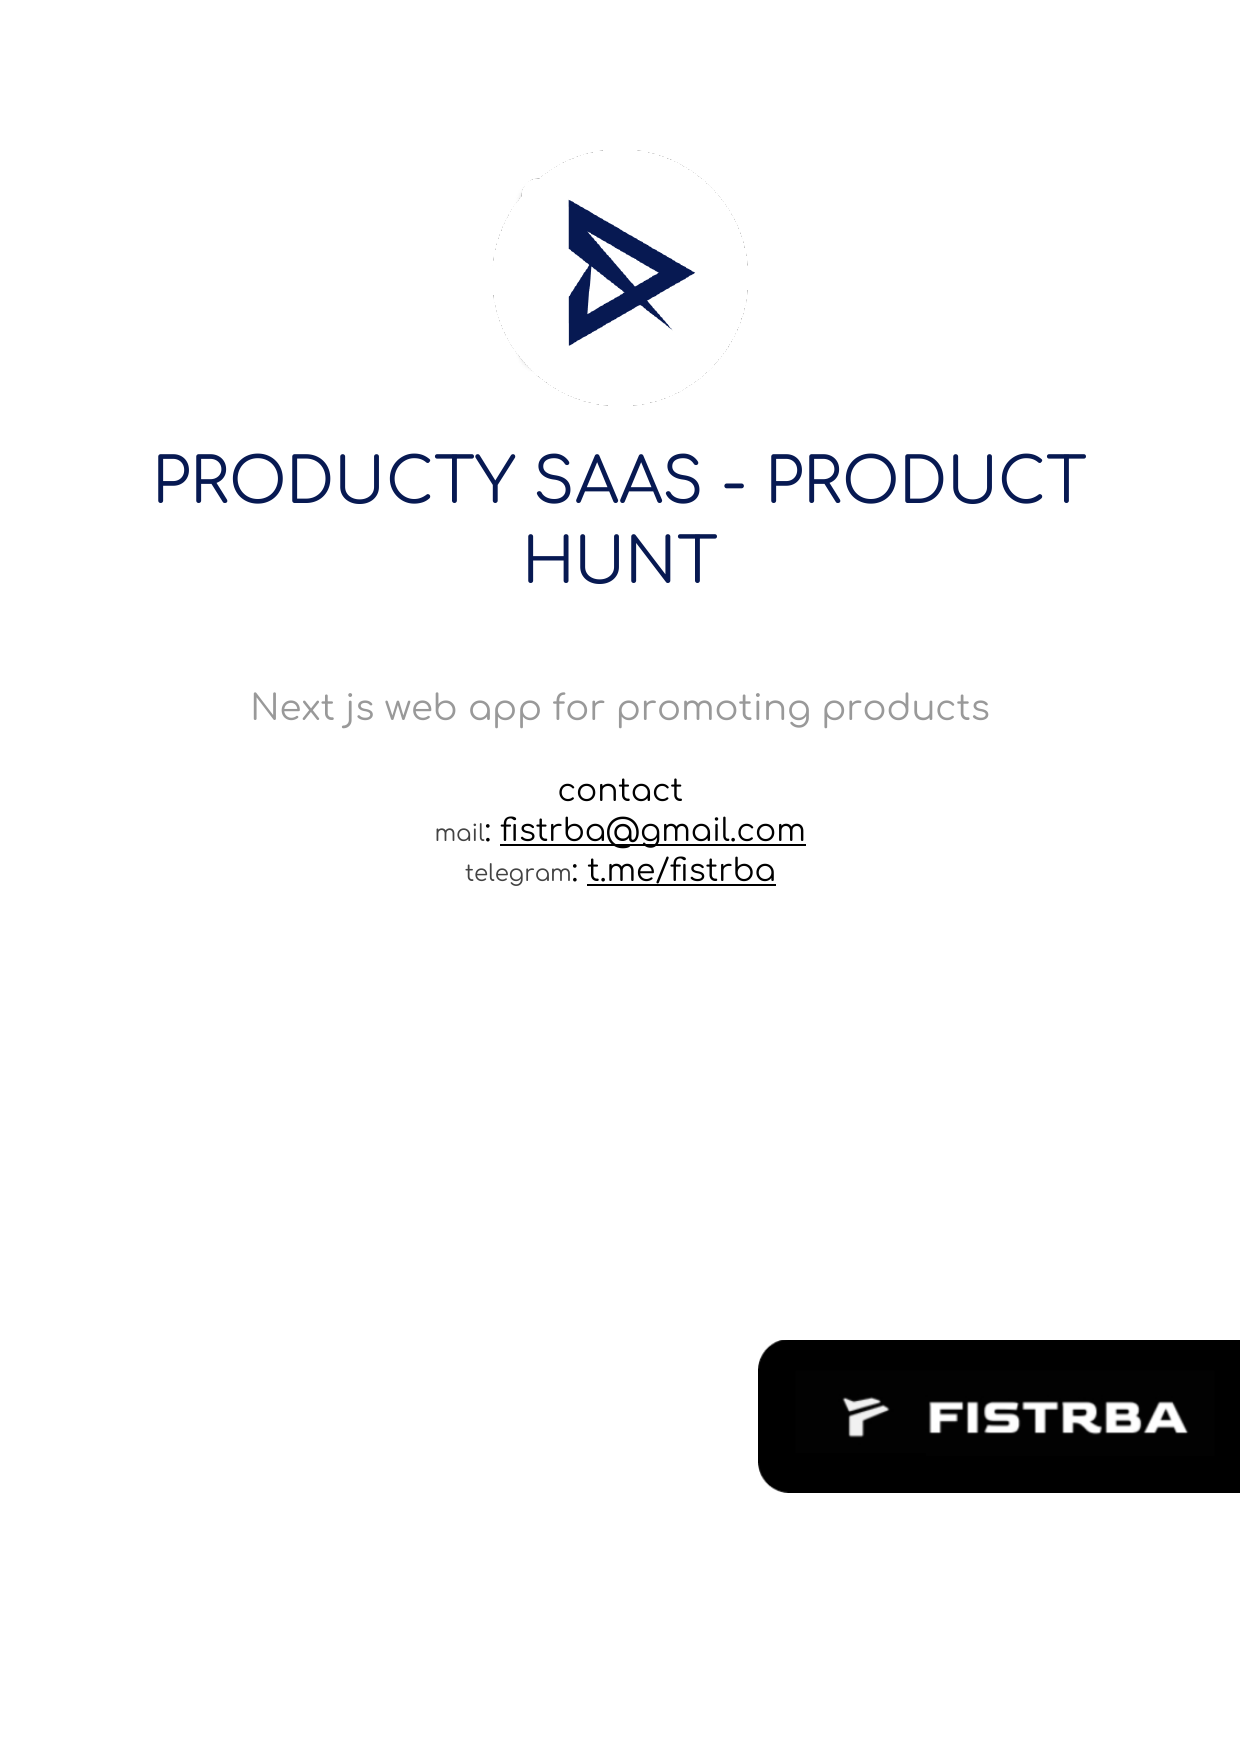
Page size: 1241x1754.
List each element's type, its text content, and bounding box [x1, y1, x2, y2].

picture [758, 1340, 1240, 1493]
text PRODUCTY SAAS - PRODUCT HUNT [150, 448, 1090, 598]
text contact mail: fistrba@gmail.com telegram: t.me/fistrba [150, 774, 1090, 889]
picture [492, 150, 748, 406]
text Next js web app for promoting products [150, 689, 1090, 728]
